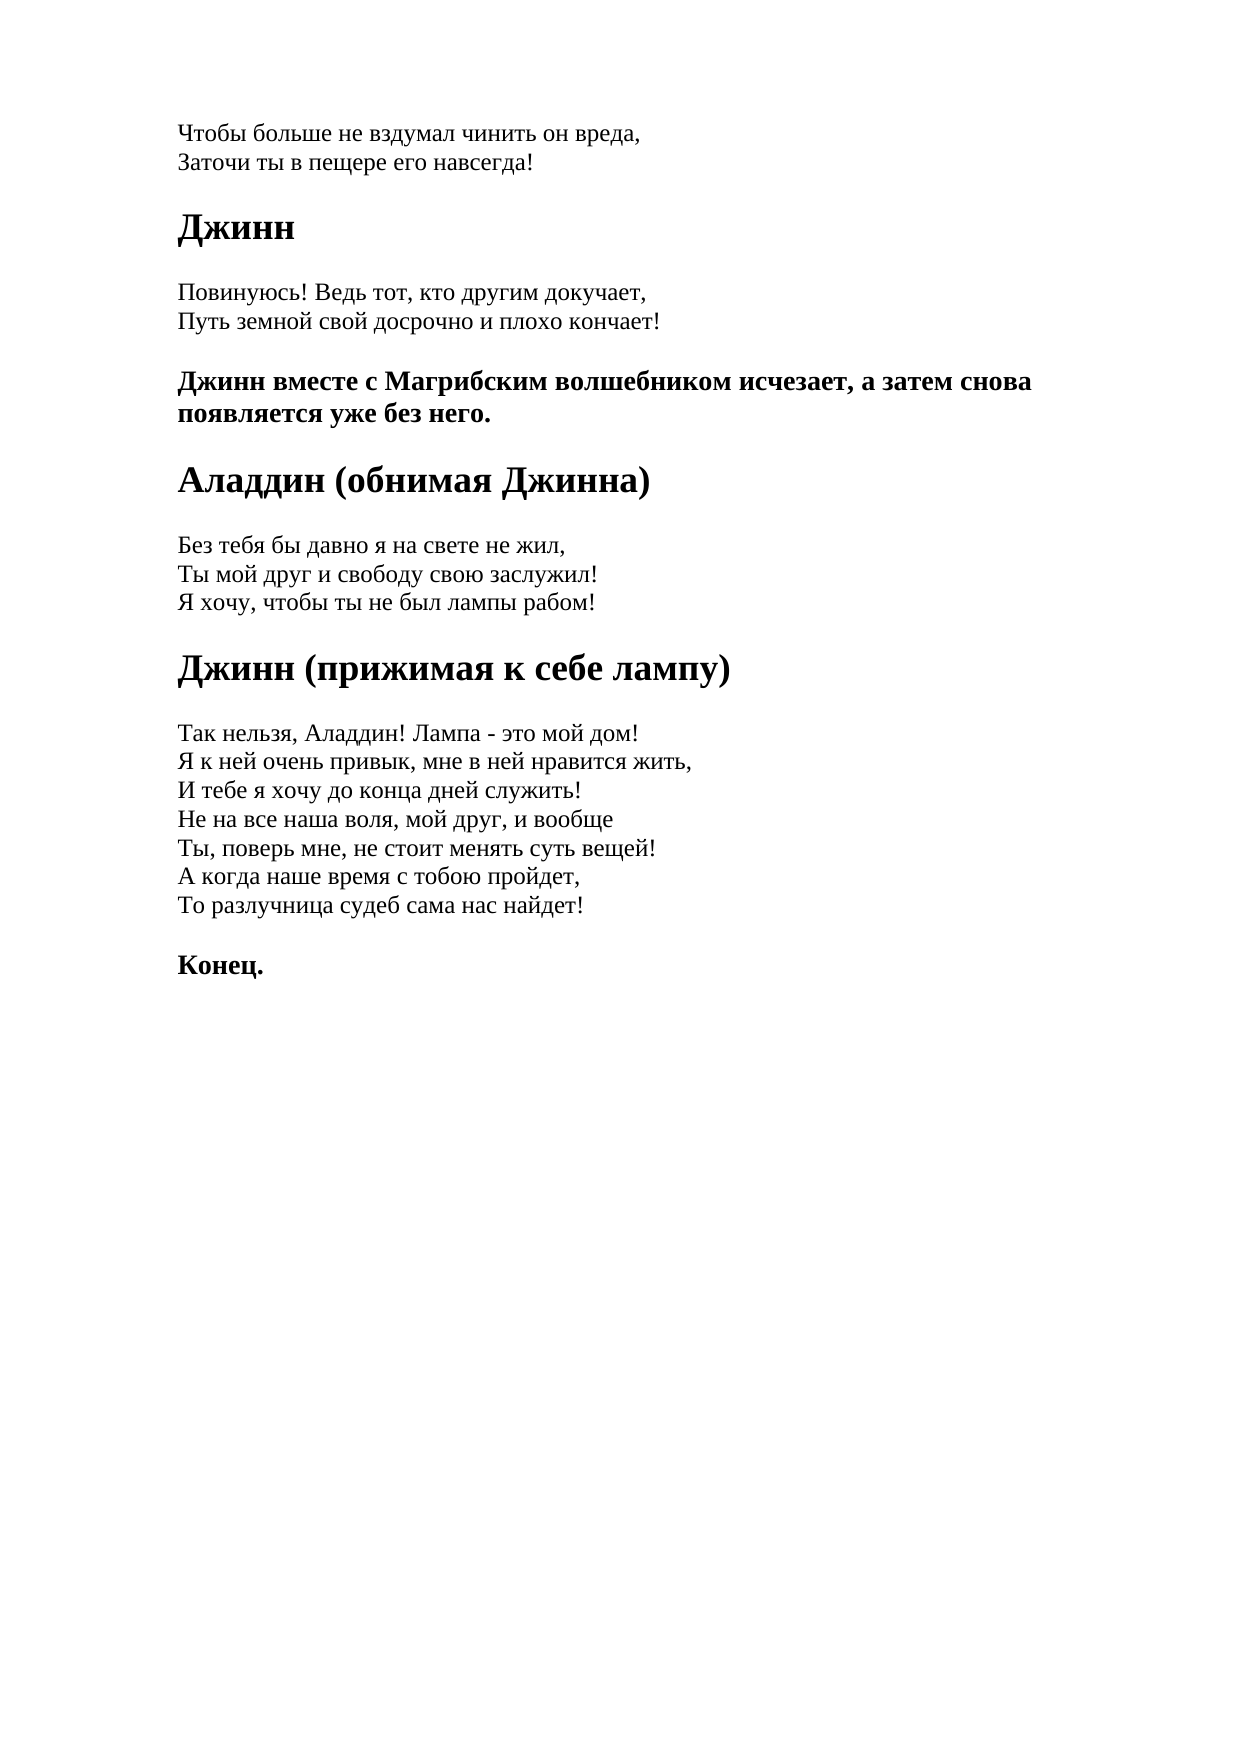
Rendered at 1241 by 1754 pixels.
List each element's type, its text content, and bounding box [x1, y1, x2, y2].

text Конец. [177, 948, 1152, 981]
text Джинн вместе с Магрибским волшебником исчезает, а затем снова появляется уже без него. [177, 364, 1152, 428]
text Аладдин (обнимая Джинна) [177, 458, 1152, 501]
text Чтобы больше не вздумал чинить он вреда, Заточи ты в пещере его навсегда! [177, 118, 1152, 176]
text Без тебя бы давно я на свете не жил, Ты мой друг и свободу свою заслужил! Я хочу, чтобы ты не был лампы рабом! [177, 530, 1152, 616]
text Джинн [177, 205, 1152, 248]
text Повинуюсь! Ведь тот, кто другим докучает, Путь земной свой досрочно и плохо кончает! [177, 277, 1152, 334]
text Так нельзя, Аладдин! Лампа - это мой дом! Я к ней очень привык, мне в ней нравится жить, И тебе я хочу до конца дней служить! Не на все наша воля, мой друг, и вообще Ты, поверь мне, не стоит менять суть вещей! А когда наше время с тобою пройдет, То разлучница судеб сама нас найдет! [177, 718, 1152, 919]
text Джинн (прижимая к себе лампу) [177, 645, 1152, 688]
